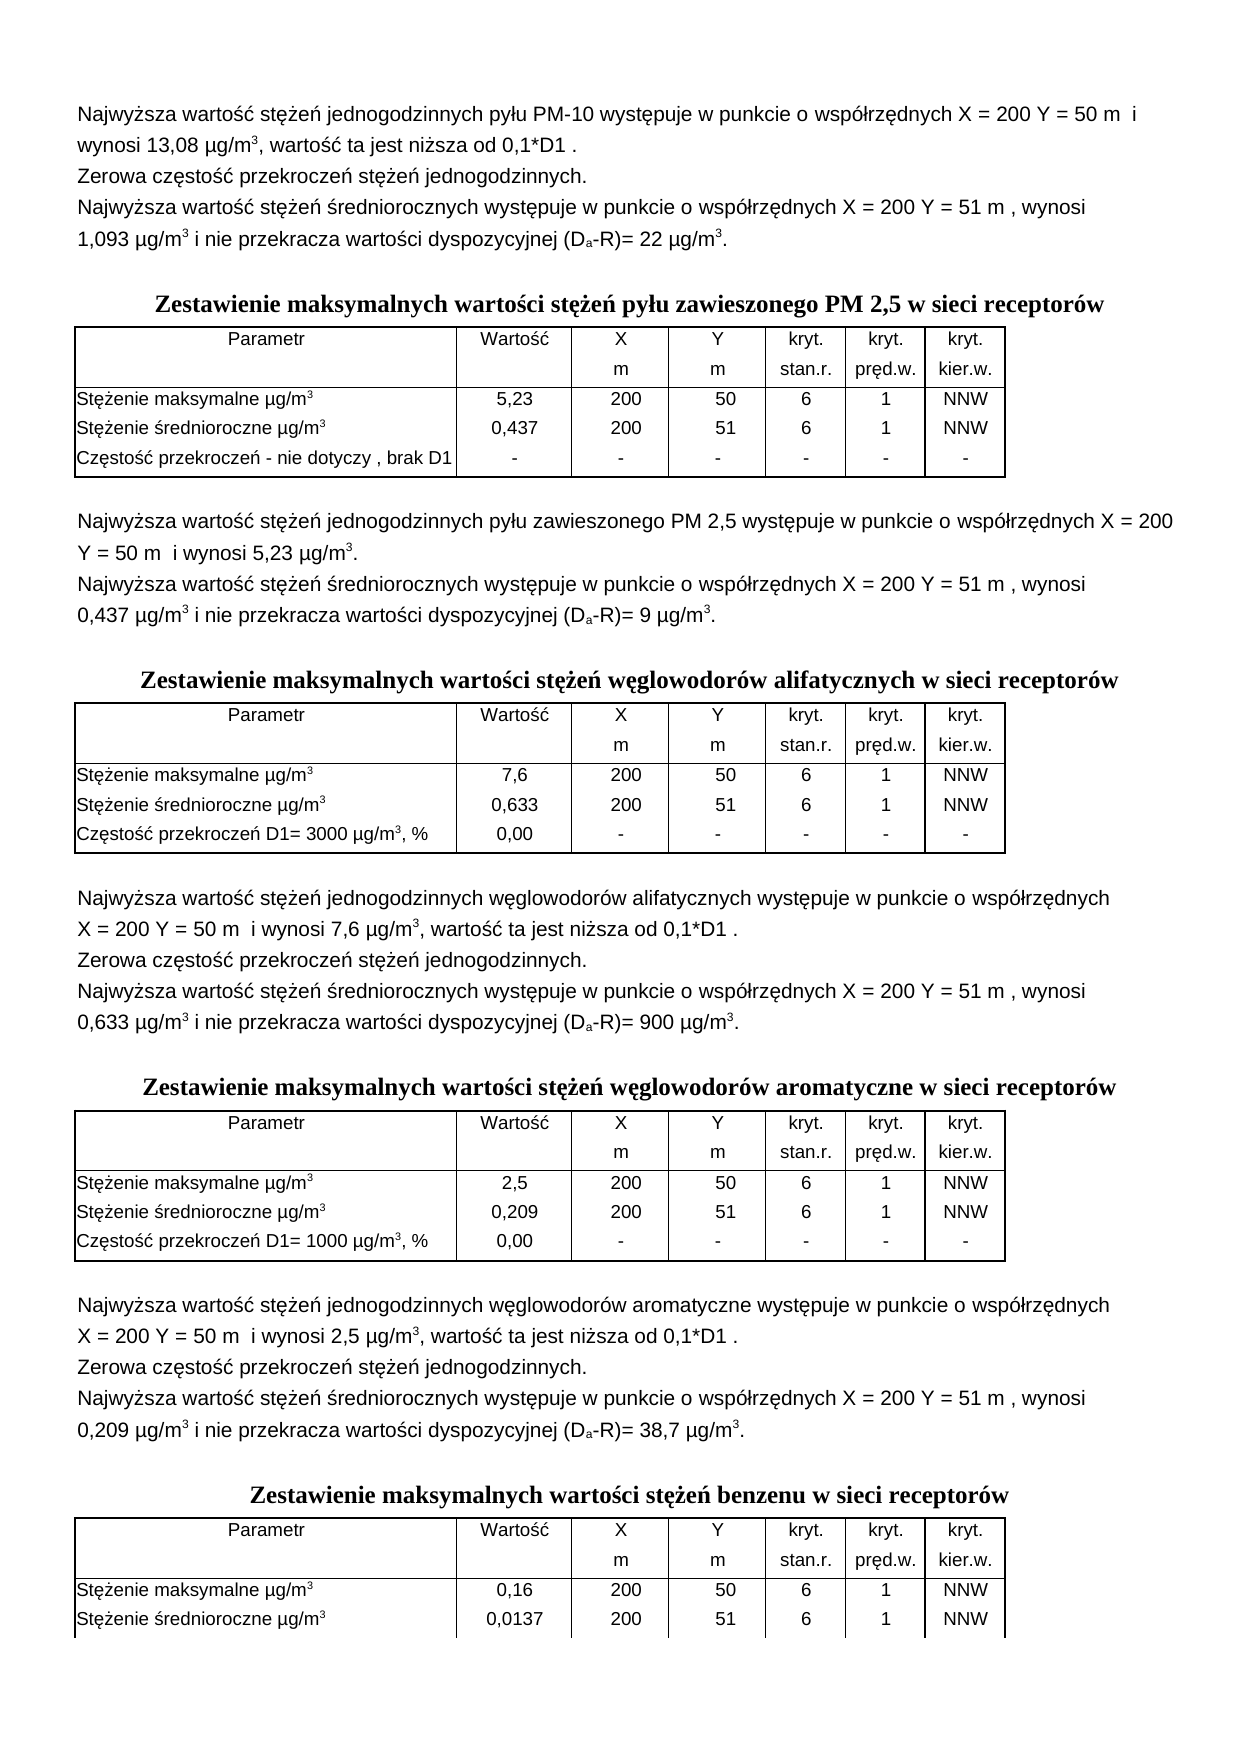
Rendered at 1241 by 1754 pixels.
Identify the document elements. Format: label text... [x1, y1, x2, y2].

table_header Parametr [76, 1519, 456, 1548]
table_cell 1 [846, 388, 924, 417]
table_cell m [669, 734, 765, 763]
table_cell - [846, 823, 924, 852]
table_cell 50 [669, 764, 765, 793]
table_cell 6 [766, 1608, 845, 1638]
text Zerowa częstość przekroczeń stężeń jednogodzinnych. [77, 948, 1182, 972]
text Najwyższa wartość stężeń średniorocznych występuje w punkcie o współrzędnych X = 200 Y = 51 m , wynosi 0,633 µg/m3 i nie przekracza wartości dyspozycyjnej (Da-R)= 900 µg/m3. [77, 979, 1182, 1034]
table_cell kier.w. [926, 358, 1004, 387]
table_cell 6 [766, 388, 845, 417]
table_header kryt. [766, 328, 845, 357]
table_cell 6 [766, 1201, 845, 1230]
table_cell Stężenie średnioroczne µg/m3 [76, 794, 456, 823]
table_cell [76, 358, 456, 387]
text Zestawienie maksymalnych wartości stężeń węglowodorów aromatyczne w sieci receptorów [77, 1072, 1182, 1101]
table_cell - [766, 1230, 845, 1259]
table_cell - [846, 447, 924, 476]
table_cell - [766, 823, 845, 852]
table_cell 200 [572, 1579, 668, 1608]
table_cell 50 [669, 1171, 765, 1201]
table_cell 0,00 [457, 823, 571, 852]
table_cell 7,6 [457, 764, 571, 793]
table_cell stan.r. [766, 1141, 845, 1170]
table_cell m [572, 358, 668, 387]
table_cell 200 [572, 1201, 668, 1230]
table_cell NNW [926, 1608, 1004, 1638]
text Zerowa częstość przekroczeń stężeń jednogodzinnych. [77, 164, 1182, 188]
text Zestawienie maksymalnych wartości stężeń węglowodorów alifatycznych w sieci receptorów [77, 665, 1182, 694]
table_cell - [572, 447, 668, 476]
table_cell [457, 1549, 571, 1578]
text Najwyższa wartość stężeń jednogodzinnych pyłu PM-10 występuje w punkcie o współrzędnych X = 200 Y = 50 m i wynosi 13,08 µg/m3, wartość ta jest niższa od 0,1*D1 . [77, 102, 1182, 157]
table_header Wartość [457, 1112, 571, 1141]
table_cell [76, 1141, 456, 1170]
table_cell 50 [669, 388, 765, 417]
table_cell kier.w. [926, 734, 1004, 763]
table_header kryt. [766, 1519, 845, 1548]
table_cell Częstość przekroczeń - nie dotyczy , brak D1 [76, 447, 456, 476]
table_header X [572, 1112, 668, 1141]
table_header Parametr [76, 1112, 456, 1141]
table_cell - [926, 1230, 1004, 1259]
table_header Parametr [76, 328, 456, 357]
text Najwyższa wartość stężeń średniorocznych występuje w punkcie o współrzędnych X = 200 Y = 51 m , wynosi 0,209 µg/m3 i nie przekracza wartości dyspozycyjnej (Da-R)= 38,7 µg/m3. [77, 1386, 1182, 1441]
table_cell - [669, 823, 765, 852]
table_cell 50 [669, 1579, 765, 1608]
table_cell [457, 734, 571, 763]
table_cell m [572, 734, 668, 763]
table_cell 6 [766, 794, 845, 823]
table_cell - [572, 1230, 668, 1259]
table_header Y [669, 704, 765, 734]
table_cell 200 [572, 388, 668, 417]
table_cell NNW [926, 764, 1004, 793]
text Zestawienie maksymalnych wartości stężeń benzenu w sieci receptorów [77, 1480, 1182, 1508]
table_header kryt. [926, 328, 1004, 357]
table_header Parametr [76, 704, 456, 734]
table_cell stan.r. [766, 1549, 845, 1578]
table_cell m [572, 1549, 668, 1578]
table_header Wartość [457, 1519, 571, 1548]
table_header kryt. [926, 704, 1004, 734]
table_cell 6 [766, 1579, 845, 1608]
table_header Y [669, 328, 765, 357]
table_cell NNW [926, 1201, 1004, 1230]
table_cell 200 [572, 417, 668, 447]
table_cell 200 [572, 794, 668, 823]
table_cell 200 [572, 1171, 668, 1201]
table_cell 6 [766, 1171, 845, 1201]
table_cell 51 [669, 794, 765, 823]
text Najwyższa wartość stężeń jednogodzinnych pyłu zawieszonego PM 2,5 występuje w punkcie o współrzędnych X = 200 Y = 50 m i wynosi 5,23 µg/m3. [77, 509, 1182, 564]
table_cell m [669, 1549, 765, 1578]
table_cell Stężenie maksymalne µg/m3 [76, 388, 456, 417]
table_header X [572, 1519, 668, 1548]
table_header kryt. [846, 1112, 924, 1141]
table_header X [572, 704, 668, 734]
table_cell Stężenie maksymalne µg/m3 [76, 1171, 456, 1201]
table_header kryt. [926, 1519, 1004, 1548]
table_cell m [669, 358, 765, 387]
table_cell 0,209 [457, 1201, 571, 1230]
table_cell - [846, 1230, 924, 1259]
table_cell 6 [766, 417, 845, 447]
table_cell - [926, 447, 1004, 476]
table_cell 0,437 [457, 417, 571, 447]
table_header kryt. [766, 704, 845, 734]
text Zestawienie maksymalnych wartości stężeń pyłu zawieszonego PM 2,5 w sieci receptorów [77, 289, 1182, 317]
table_cell m [572, 1141, 668, 1170]
table_cell - [669, 1230, 765, 1259]
table_header kryt. [926, 1112, 1004, 1141]
table_cell pręd.w. [846, 1549, 924, 1578]
table_header kryt. [846, 1519, 924, 1548]
table_cell 0,633 [457, 794, 571, 823]
table_cell Częstość przekroczeń D1= 3000 µg/m3, % [76, 823, 456, 852]
table_cell - [926, 823, 1004, 852]
table_cell [457, 1141, 571, 1170]
table_cell NNW [926, 388, 1004, 417]
table_cell - [572, 823, 668, 852]
table_cell 2,5 [457, 1171, 571, 1201]
table_cell 51 [669, 417, 765, 447]
table_cell 1 [846, 1608, 924, 1638]
table_cell 1 [846, 417, 924, 447]
table_header X [572, 328, 668, 357]
table_cell 200 [572, 1608, 668, 1638]
table_header Wartość [457, 704, 571, 734]
table_cell pręd.w. [846, 734, 924, 763]
table_cell stan.r. [766, 734, 845, 763]
table_cell - [669, 447, 765, 476]
table_cell Stężenie średnioroczne µg/m3 [76, 1608, 456, 1638]
table_cell pręd.w. [846, 1141, 924, 1170]
table_cell 0,00 [457, 1230, 571, 1259]
table_header kryt. [846, 328, 924, 357]
table_cell stan.r. [766, 358, 845, 387]
table_header kryt. [766, 1112, 845, 1141]
table_header Y [669, 1112, 765, 1141]
table_cell NNW [926, 794, 1004, 823]
table_cell Stężenie średnioroczne µg/m3 [76, 1201, 456, 1230]
table_cell [457, 358, 571, 387]
table_cell Częstość przekroczeń D1= 1000 µg/m3, % [76, 1230, 456, 1259]
table_cell kier.w. [926, 1141, 1004, 1170]
table_cell - [766, 447, 845, 476]
table_cell NNW [926, 1579, 1004, 1608]
table_cell 5,23 [457, 388, 571, 417]
table_cell 0,16 [457, 1579, 571, 1608]
table_cell - [457, 447, 571, 476]
table_header kryt. [846, 704, 924, 734]
table_cell kier.w. [926, 1549, 1004, 1578]
text Najwyższa wartość stężeń średniorocznych występuje w punkcie o współrzędnych X = 200 Y = 51 m , wynosi 1,093 µg/m3 i nie przekracza wartości dyspozycyjnej (Da-R)= 22 µg/m3. [77, 195, 1182, 250]
table_cell Stężenie maksymalne µg/m3 [76, 764, 456, 793]
table_cell 1 [846, 1201, 924, 1230]
table_cell 1 [846, 794, 924, 823]
table_cell m [669, 1141, 765, 1170]
table_header Y [669, 1519, 765, 1548]
table_cell 51 [669, 1608, 765, 1638]
table_header Wartość [457, 328, 571, 357]
table_cell 51 [669, 1201, 765, 1230]
text Najwyższa wartość stężeń jednogodzinnych węglowodorów alifatycznych występuje w punkcie o współrzędnych X = 200 Y = 50 m i wynosi 7,6 µg/m3, wartość ta jest niższa od 0,1*D1 . [77, 885, 1182, 941]
table_cell 1 [846, 1579, 924, 1608]
table_cell Stężenie średnioroczne µg/m3 [76, 417, 456, 447]
table_cell 6 [766, 764, 845, 793]
text Najwyższa wartość stężeń średniorocznych występuje w punkcie o współrzędnych X = 200 Y = 51 m , wynosi 0,437 µg/m3 i nie przekracza wartości dyspozycyjnej (Da-R)= 9 µg/m3. [77, 571, 1182, 627]
table_cell [76, 734, 456, 763]
table_cell [76, 1549, 456, 1578]
table_cell pręd.w. [846, 358, 924, 387]
table_cell 1 [846, 1171, 924, 1201]
text Najwyższa wartość stężeń jednogodzinnych węglowodorów aromatyczne występuje w punkcie o współrzędnych X = 200 Y = 50 m i wynosi 2,5 µg/m3, wartość ta jest niższa od 0,1*D1 . [77, 1293, 1182, 1348]
table_cell 1 [846, 764, 924, 793]
table_cell 0,0137 [457, 1608, 571, 1638]
table_cell NNW [926, 417, 1004, 447]
text Zerowa częstość przekroczeń stężeń jednogodzinnych. [77, 1355, 1182, 1379]
table_cell 200 [572, 764, 668, 793]
table_cell Stężenie maksymalne µg/m3 [76, 1579, 456, 1608]
table_cell NNW [926, 1171, 1004, 1201]
